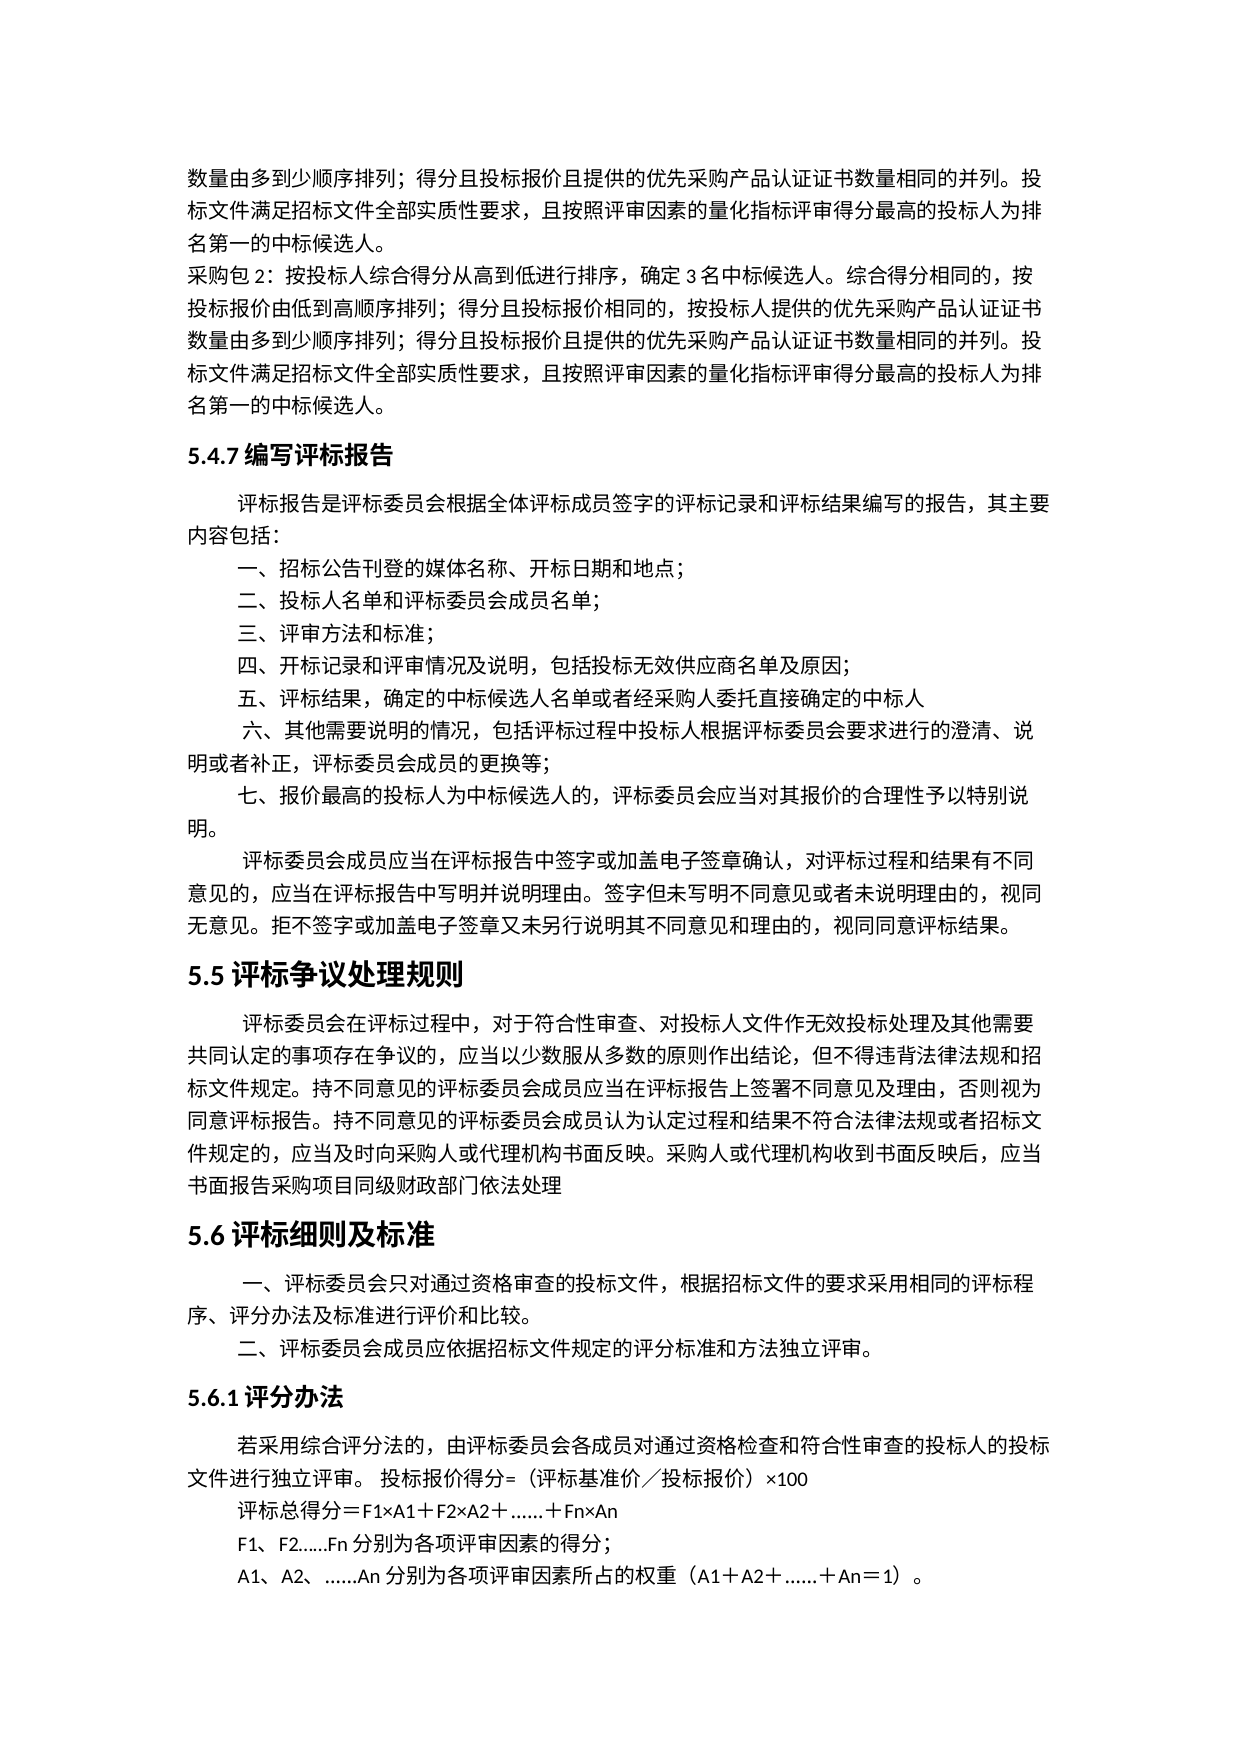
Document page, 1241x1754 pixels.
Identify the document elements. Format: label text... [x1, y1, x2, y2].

text 三、评审方法和标准； [187, 617, 1053, 649]
text 采购包2：按投标人综合得分从高到低进行排序，确定3名中标候选人。综合得分相同的，按投标报价由低到高顺序排列；得分且投标报价相同的，按投标人提供的优先采购产品认证证书数量由多到少顺序排列；得分且投标报价且提供的优先采购产品认证证书数量相同的并列。投标文件满足招标文件全部实质性要求，且按照评审因素的量化指标评审得分最高的投标人为排名第一的中标候选人。 [187, 259, 1053, 422]
text 5.4.7编写评标报告 [187, 422, 1053, 487]
text 评标委员会在评标过程中，对于符合性审查、对投标人文件作无效投标处理及其他需要共同认定的事项存在争议的，应当以少数服从多数的原则作出结论，但不得违背法律法规和招标文件规定。持不同意见的评标委员会成员应当在评标报告上签署不同意见及理由，否则视为同意评标报告。持不同意见的评标委员会成员认为认定过程和结果不符合法律法规或者招标文件规定的，应当及时向采购人或代理机构书面反映。采购人或代理机构收到书面反映后，应当书面报告采购项目同级财政部门依法处理 [187, 1007, 1053, 1202]
text 若采用综合评分法的，由评标委员会各成员对通过资格检查和符合性审查的投标人的投标文件进行独立评审。 投标报价得分=（评标基准价／投标报价）×100 [187, 1429, 1053, 1494]
text 评标报告是评标委员会根据全体评标成员签字的评标记录和评标结果编写的报告，其主要内容包括： [187, 487, 1053, 552]
text 五、评标结果，确定的中标候选人名单或者经采购人委托直接确定的中标人 [187, 682, 1053, 714]
text 一、评标委员会只对通过资格审查的投标文件，根据招标文件的要求采用相同的评标程序、评分办法及标准进行评价和比较。 [187, 1267, 1053, 1332]
text F1、F2……Fn分别为各项评审因素的得分； [187, 1527, 1053, 1559]
text 评标委员会成员应当在评标报告中签字或加盖电子签章确认，对评标过程和结果有不同意见的，应当在评标报告中写明并说明理由。签字但未写明不同意见或者未说明理由的，视同无意见。拒不签字或加盖电子签章又未另行说明其不同意见和理由的，视同同意评标结果。 [187, 844, 1053, 942]
text A1、A2、……An 分别为各项评审因素所占的权重（A1＋A2＋……＋An＝1）。 [187, 1559, 1053, 1592]
text 二、评标委员会成员应依据招标文件规定的评分标准和方法独立评审。 [187, 1332, 1053, 1364]
text 一、招标公告刊登的媒体名称、开标日期和地点； [187, 552, 1053, 584]
text 5.5评标争议处理规则 [187, 942, 1053, 1007]
text 七、报价最高的投标人为中标候选人的，评标委员会应当对其报价的合理性予以特别说明。 [187, 779, 1053, 844]
text 评标总得分＝F1×A1＋F2×A2＋……＋Fn×An [187, 1494, 1053, 1527]
text 5.6评标细则及标准 [187, 1202, 1053, 1267]
text 四、开标记录和评审情况及说明，包括投标无效供应商名单及原因； [187, 649, 1053, 682]
text 六、其他需要说明的情况，包括评标过程中投标人根据评标委员会要求进行的澄清、说明或者补正，评标委员会成员的更换等； [187, 714, 1053, 779]
text 5.6.1评分办法 [187, 1364, 1053, 1429]
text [187, 162, 1053, 259]
text 二、投标人名单和评标委员会成员名单； [187, 584, 1053, 617]
